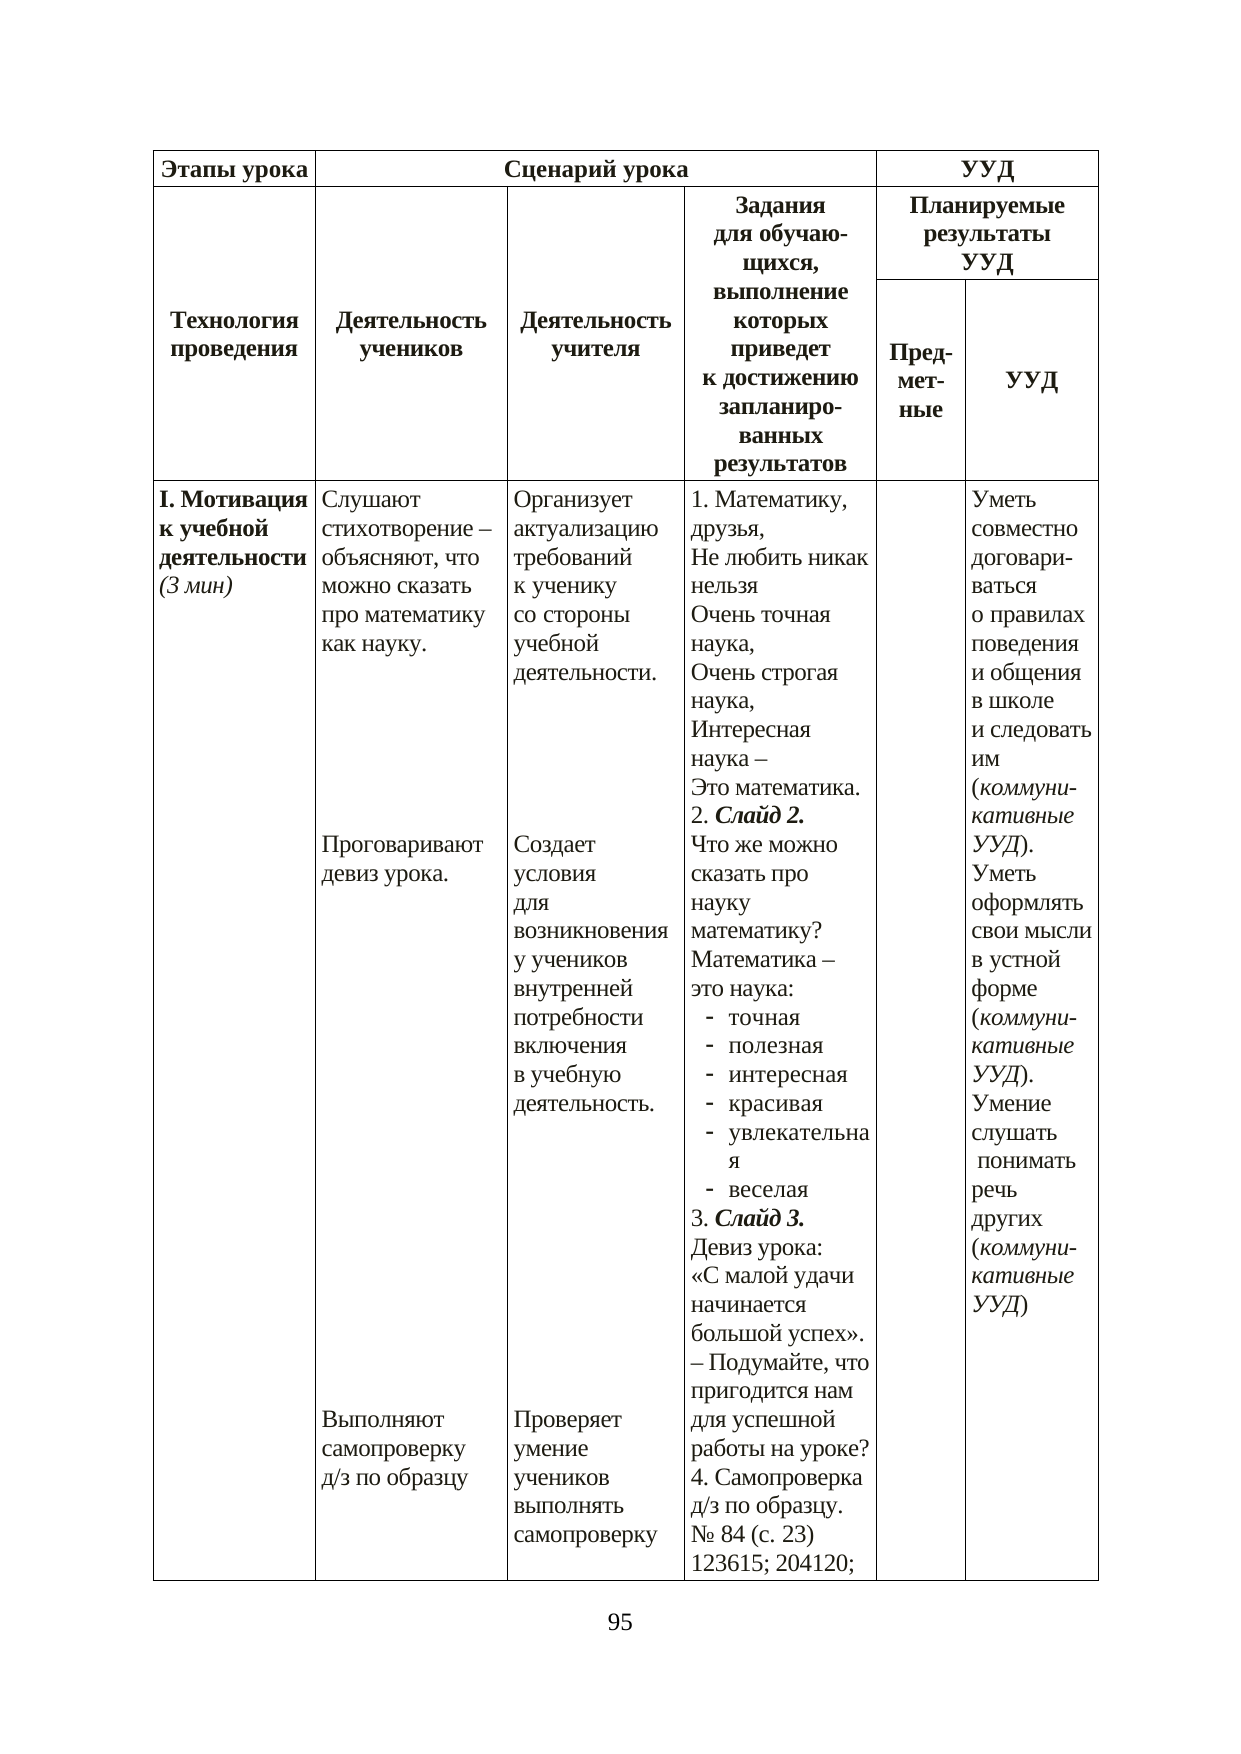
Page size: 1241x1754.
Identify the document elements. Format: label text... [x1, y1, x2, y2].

table_cell Пред-мет-ные [877, 280, 965, 480]
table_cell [154, 481, 315, 1579]
table_header Сценарий урока [316, 151, 876, 186]
table_header Этапы урока [154, 151, 315, 186]
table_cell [316, 481, 507, 1579]
table_cell Задания для обучаю-щихся, выполнение которых приведет к достижению запланиро-ванных результатов [685, 187, 876, 480]
table_cell Деятельность учеников [316, 187, 507, 480]
table_cell Деятельность учителя [508, 187, 684, 480]
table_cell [685, 481, 876, 1579]
table_cell Планируемые результаты УУД [877, 187, 1098, 279]
table_header УУД [877, 151, 1098, 186]
table_cell Технология проведения [154, 187, 315, 480]
table_cell УУД [966, 280, 1098, 480]
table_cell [966, 481, 1098, 1579]
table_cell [508, 481, 684, 1579]
table_cell [877, 481, 965, 1579]
